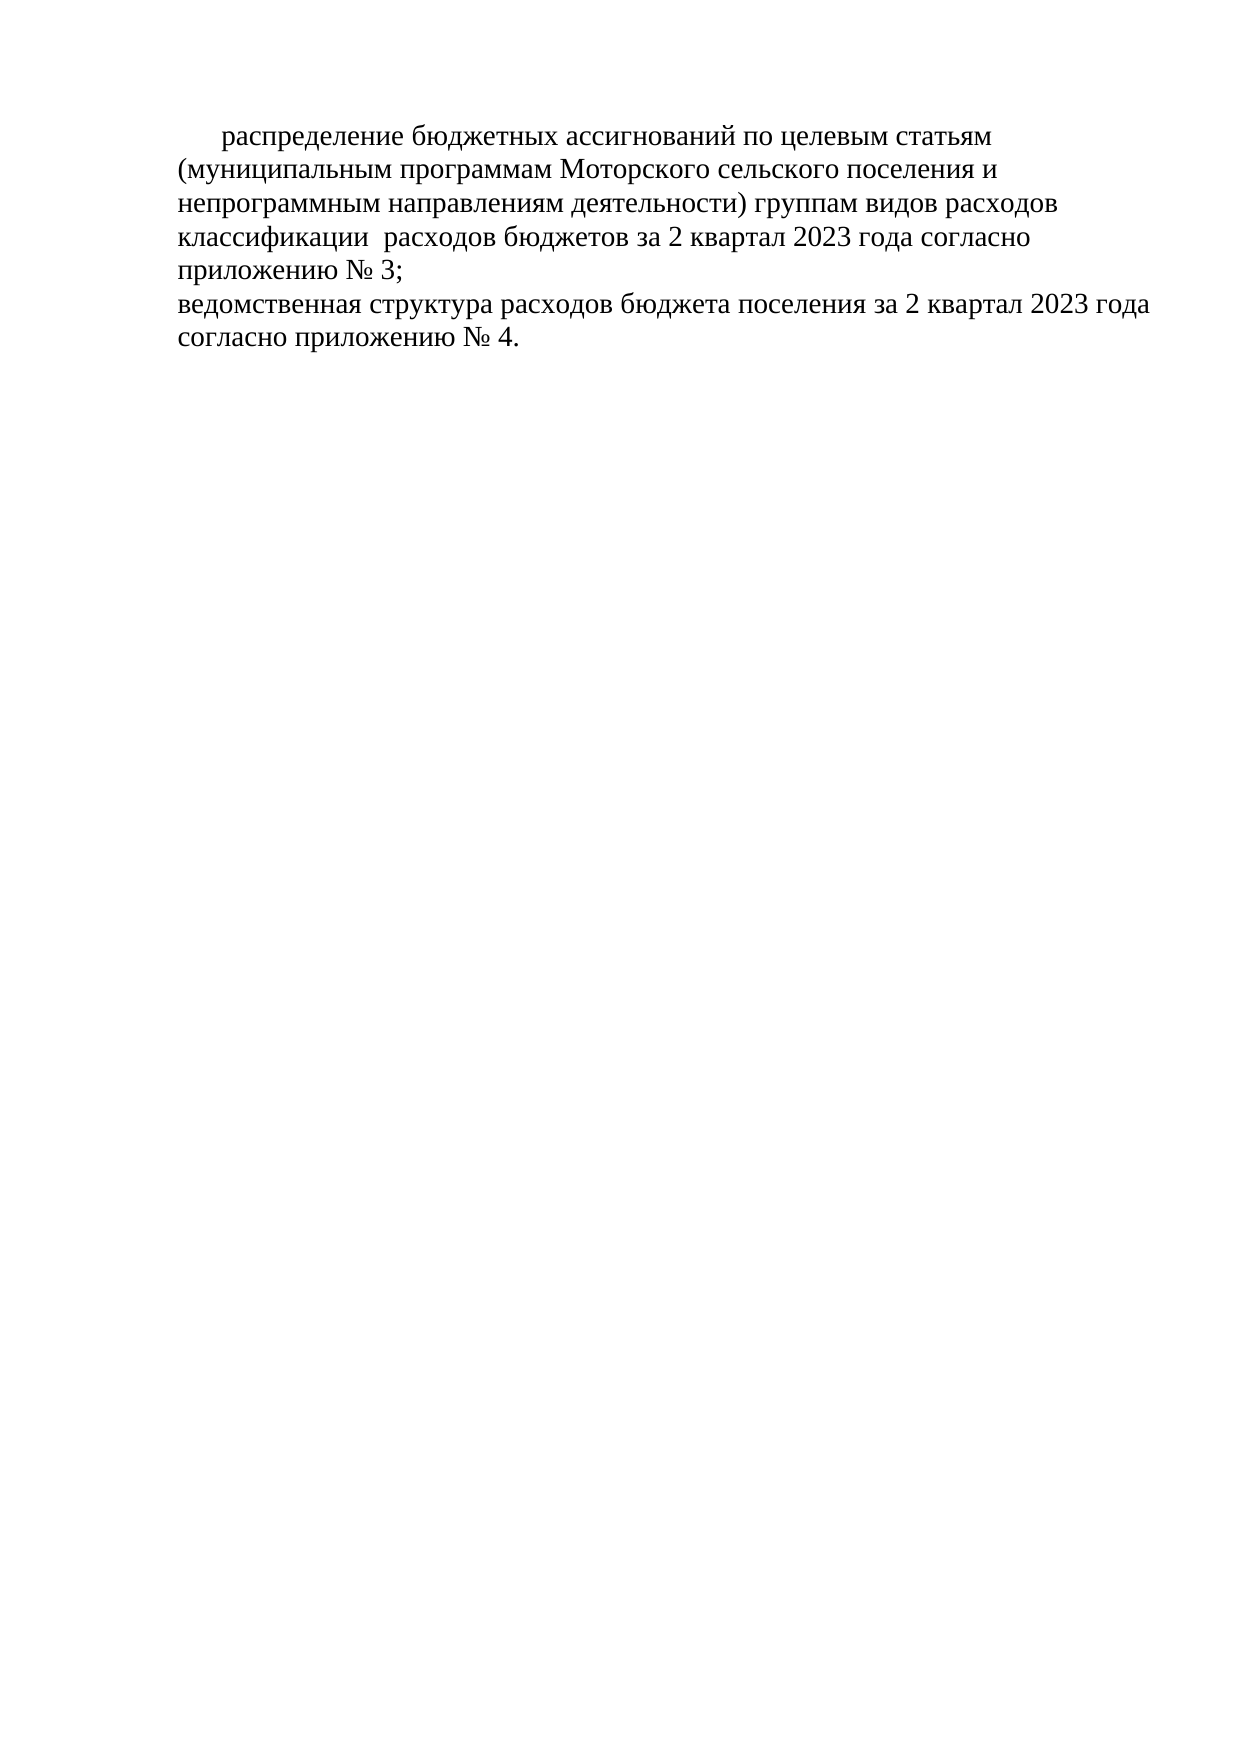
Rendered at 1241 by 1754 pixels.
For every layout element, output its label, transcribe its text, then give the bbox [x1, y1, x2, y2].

text распределение бюджетных ассигнований по целевым статьям (муниципальным программам Моторского сельского поселения и непрограммным направлениям деятельности) группам видов расходов классификации расходов бюджетов за 2 квартал 2023 года согласно приложению № 3; [177, 118, 1152, 286]
text ведомственная структура расходов бюджета поселения за 2 квартал 2023 года согласно приложению № 4. [177, 286, 1152, 353]
